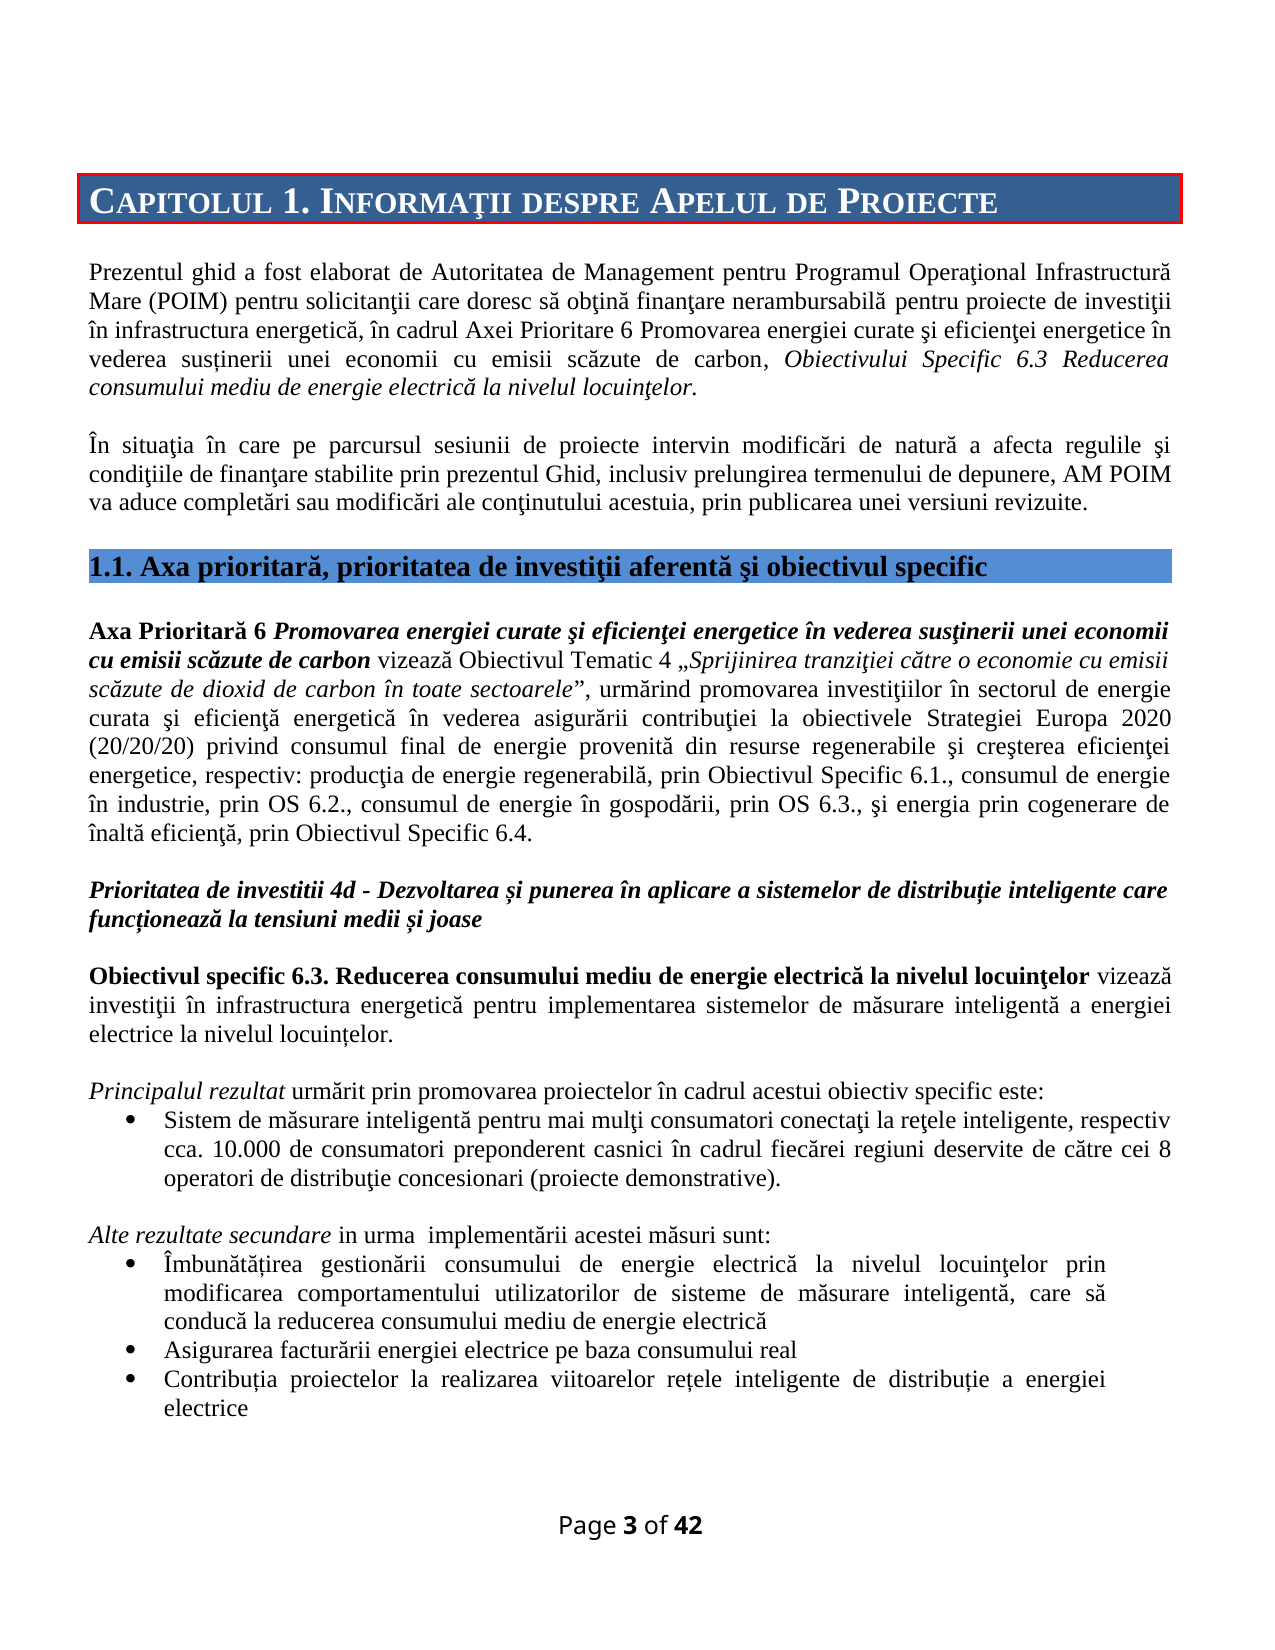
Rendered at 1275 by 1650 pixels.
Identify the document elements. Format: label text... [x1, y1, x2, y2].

text Principalul rezultat urmărit prin promovarea proiectelor în cadrul acestui obiectiv specific este: [89, 1076, 1172, 1105]
subtitle 1.1. Axa prioritară, prioritatea de investiţii aferentă şi obiectivul specific [89, 549, 1172, 583]
text Prioritatea de investitii 4d - Dezvoltarea și punerea în aplicare a sistemelor de distribuție inteligente care funcționează la tensiuni medii și joase [89, 875, 1172, 933]
text Obiectivul specific 6.3. Reducerea consumului mediu de energie electrică la nivelul locuinţelor vizează investiţii în infrastructura energetică pentru implementarea sistemelor de măsurare inteligentă a energiei electrice la nivelul locuințelor. [89, 961, 1172, 1048]
list Asigurarea facturării energiei electrice pe baza consumului real [126, 1335, 1107, 1364]
list Axa Prioritară 6 Promovarea energiei curate şi eficienţei energetice în vederea susţinerii unei economii cu emisii scăzute de carbon vizează Obiectivul Tematic 4 „Sprijinirea tranziţiei către o economie cu emisii scăzute de dioxid de carbon în toate sectoarele”, urmărind promovarea investiţiilor în sectorul de energie curata şi eficienţă energetică în vederea asigurării contribuţiei la obiectivele Strategiei Europa 2020 (20/20/20) privind consumul final de energie provenită din resurse regenerabile şi creşterea eficienţei energetice, respectiv: producţia de energie regenerabilă, prin Obiectivul Specific 6.1., consumul de energie în industrie, prin OS 6.2., consumul de energie în gospodării, prin OS 6.3., şi energia prin cogenerare de înaltă eficienţă, prin Obiectivul Specific 6.4. [89, 616, 1172, 846]
text Prezentul ghid a fost elaborat de Autoritatea de Management pentru Programul Operaţional Infrastructură Mare (POIM) pentru solicitanţii care doresc să obţină finanţare nerambursabilă pentru proiecte de investiţii în infrastructura energetică, în cadrul Axei Prioritare 6 Promovarea energiei curate şi eficienţei energetice în vederea susținerii unei economii cu emisii scăzute de carbon, Obiectivului Specific 6.3 Reducerea consumului mediu de energie electrică la nivelul locuinţelor. [89, 257, 1172, 401]
list Sistem de măsurare inteligentă pentru mai mulţi consumatori conectaţi la reţele inteligente, respectiv cca. 10.000 de consumatori preponderent casnici în cadrul fiecărei regiuni deservite de către cei 8 operatori de distribuţie concesionari (proiecte demonstrative). [126, 1105, 1172, 1191]
list Îmbunătățirea gestionării consumului de energie electrică la nivelul locuinţelor prin modificarea comportamentului utilizatorilor de sisteme de măsurare inteligentă, care să conducă la reducerea consumului mediu de energie electrică [126, 1249, 1107, 1335]
text În situaţia în care pe parcursul sesiunii de proiecte intervin modificări de natură a afecta regulile şi condiţiile de finanţare stabilite prin prezentul Ghid, inclusiv prelungirea termenului de depunere, AM POIM va aduce completări sau modificări ale conţinutului acestuia, prin publicarea unei versiuni revizuite. [89, 430, 1172, 516]
text Alte rezultate secundare in urma implementării acestei măsuri sunt: [89, 1220, 1172, 1249]
text Capitolul 1. Informaţii despre Apelul de Proiecte [80, 176, 1180, 221]
list Contribuția proiectelor la realizarea viitoarelor rețele inteligente de distribuție a energiei electrice [126, 1364, 1107, 1421]
